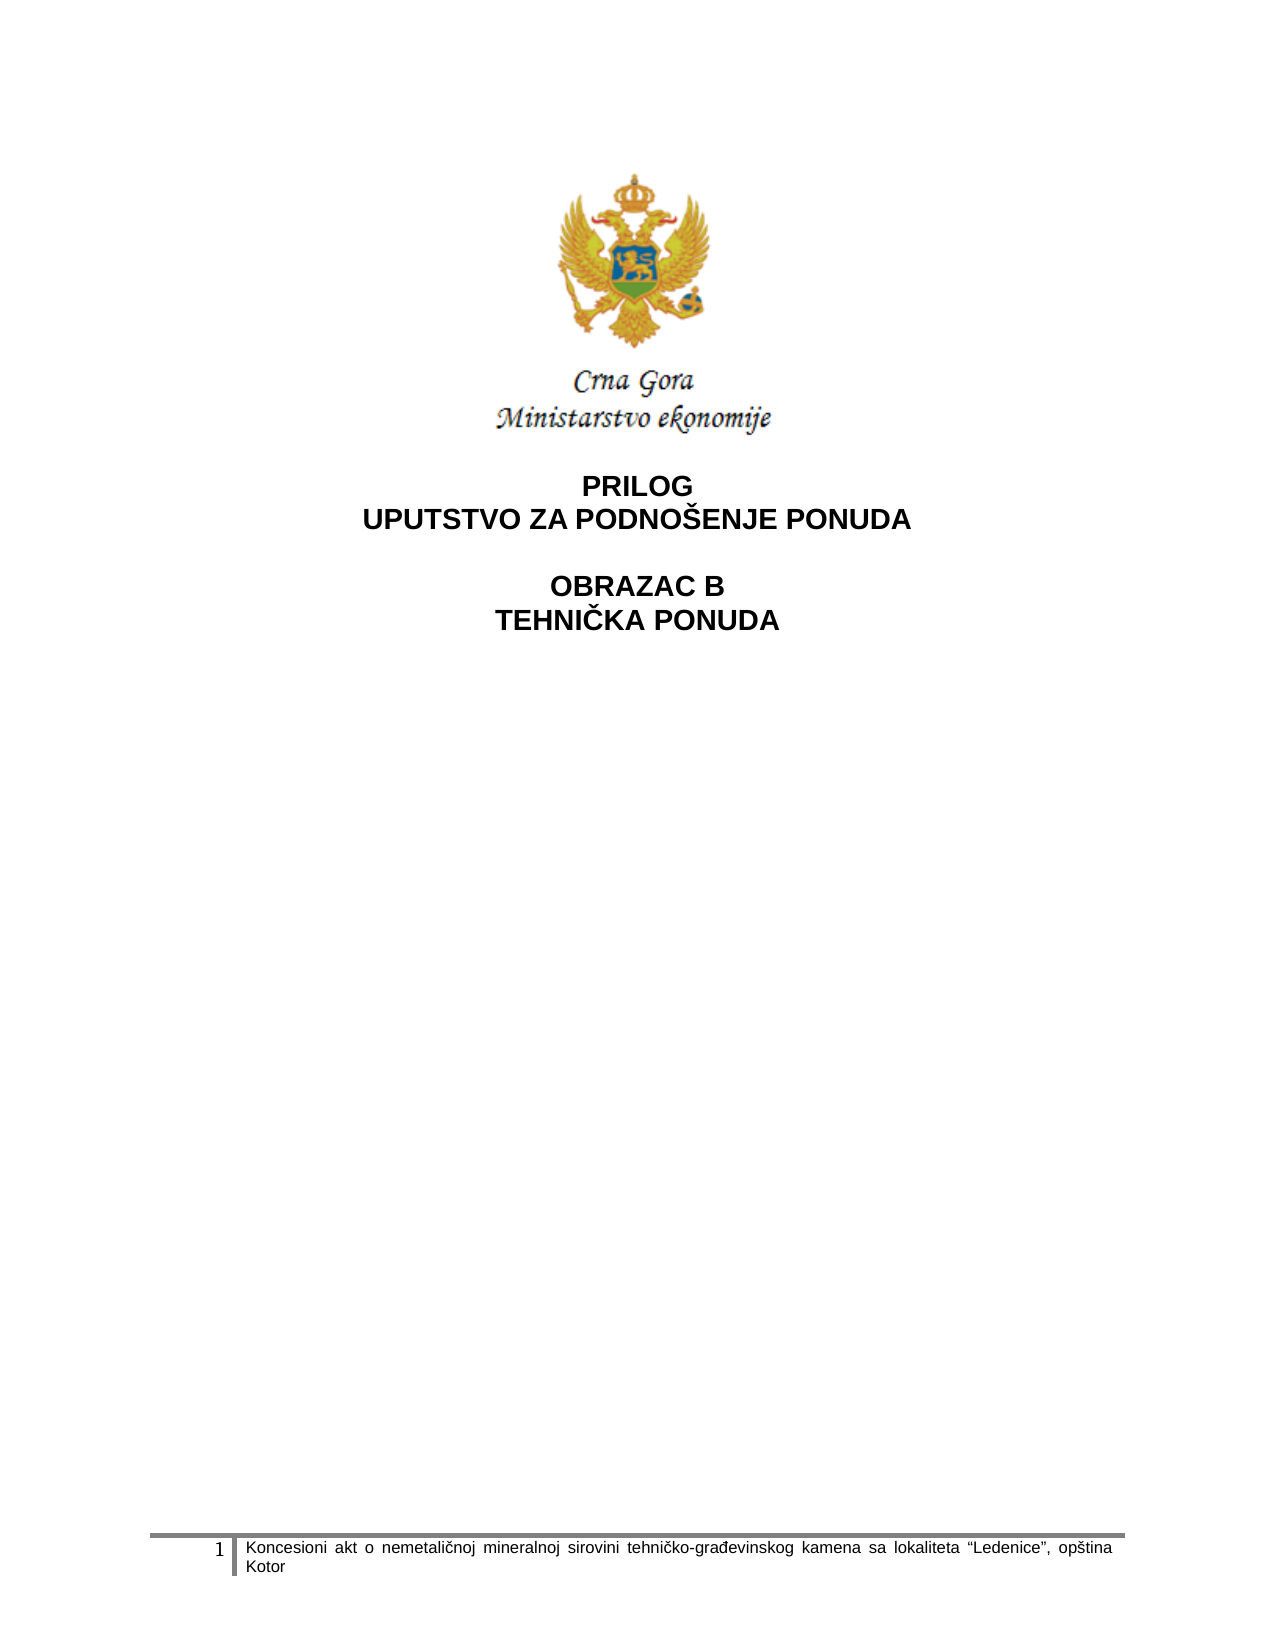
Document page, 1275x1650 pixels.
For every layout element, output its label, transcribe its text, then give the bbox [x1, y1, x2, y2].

text PRILOG [150, 468, 1125, 502]
picture [440, 150, 835, 443]
text OBRAZAC B [150, 569, 1125, 603]
text TEHNIČKA PONUDA [150, 603, 1125, 636]
text UPUTSTVO ZA PODNOŠENJE PONUDA [150, 502, 1125, 536]
